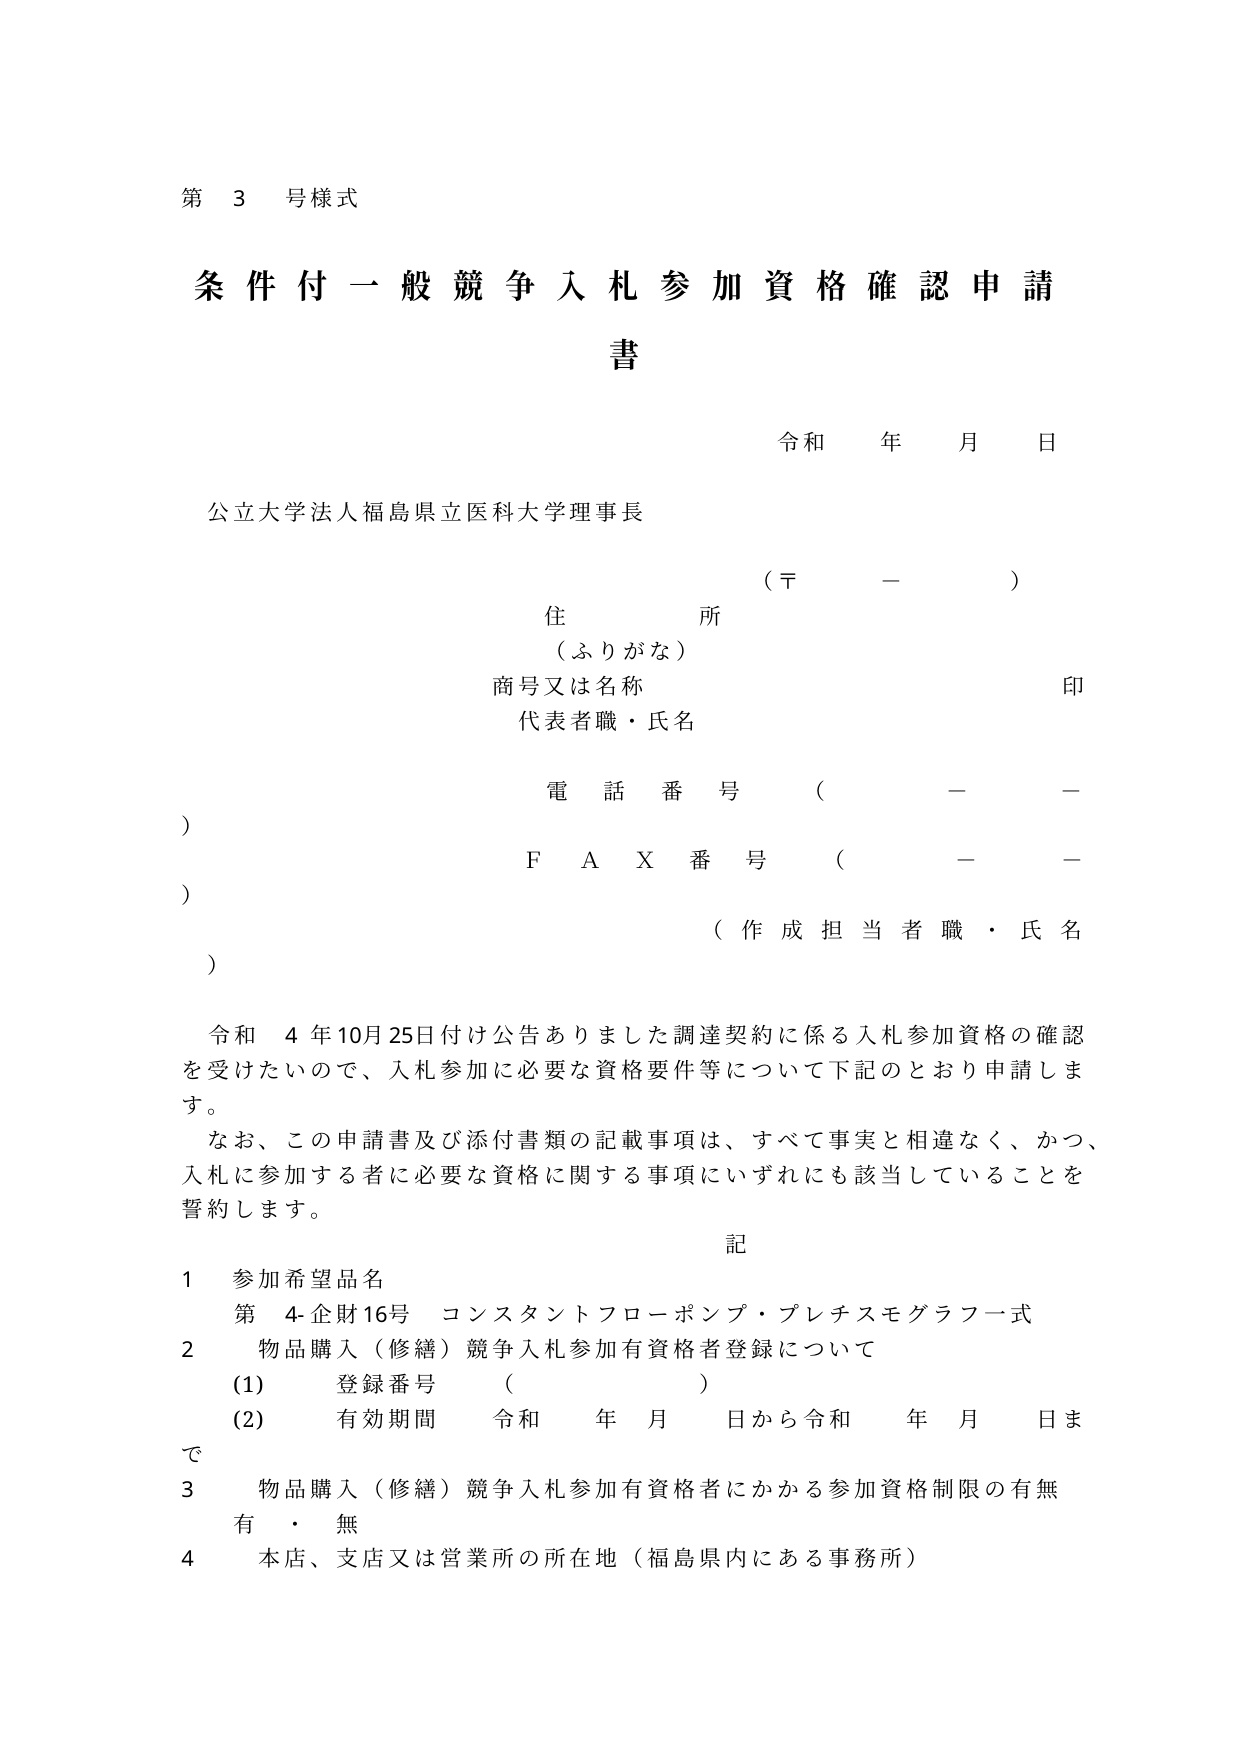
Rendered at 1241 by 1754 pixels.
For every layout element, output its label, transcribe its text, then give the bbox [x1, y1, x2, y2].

text なお、この申請書及び添付書類の記載事項は、すべて事実と相違なく、かつ、入札に参加する者に必要な資格に関する事項にいずれにも該当していることを誓約します。 [181, 1121, 1089, 1226]
text （〒 － ） [181, 563, 1089, 598]
text 令和4年10月25日付け公告ありました調達契約に係る入札参加資格の確認を受けたいので、入札参加に必要な資格要件等について下記のとおり申請します。 [181, 1017, 1089, 1121]
text 第4-企財16号 コンスタントフローポンプ・プレチスモグラフ一式 [181, 1296, 1089, 1331]
text 2 物品購入（修繕）競争入札参加有資格者登録について [181, 1331, 1089, 1366]
text (2) 有効期間 令和 年 月 日から令和 年 月 日まで [181, 1400, 1089, 1470]
text 4 本店、支店又は営業所の所在地（福島県内にある事務所） [181, 1540, 1089, 1575]
text 3 物品購入（修繕）競争入札参加有資格者にかかる参加資格制限の有無 [181, 1470, 1089, 1505]
text 1 参加希望品名 [181, 1261, 1089, 1296]
text 記 [181, 1226, 1089, 1261]
text （作成担当者職・氏名 ） [181, 912, 1089, 982]
text 第3号様式 [181, 179, 1089, 214]
text 令和 年 月 日 [181, 423, 1089, 458]
text （ふりがな） [181, 633, 1089, 668]
text 商号又は名称 印 代表者職・氏名 [196, 668, 1089, 737]
text (1) 登録番号 （ ） [181, 1366, 1089, 1400]
text 条件付一般競争入札参加資格確認申請書 [181, 249, 1089, 388]
text Ｆ Ａ Ｘ 番 号 （ － － ） [181, 842, 1089, 912]
text 公立大学法人福島県立医科大学理事長 [181, 493, 1089, 528]
text 有 ・ 無 [181, 1505, 1089, 1540]
text 電 話 番 号 （ － － ） [181, 772, 1089, 842]
text 住 所 [181, 598, 1089, 633]
